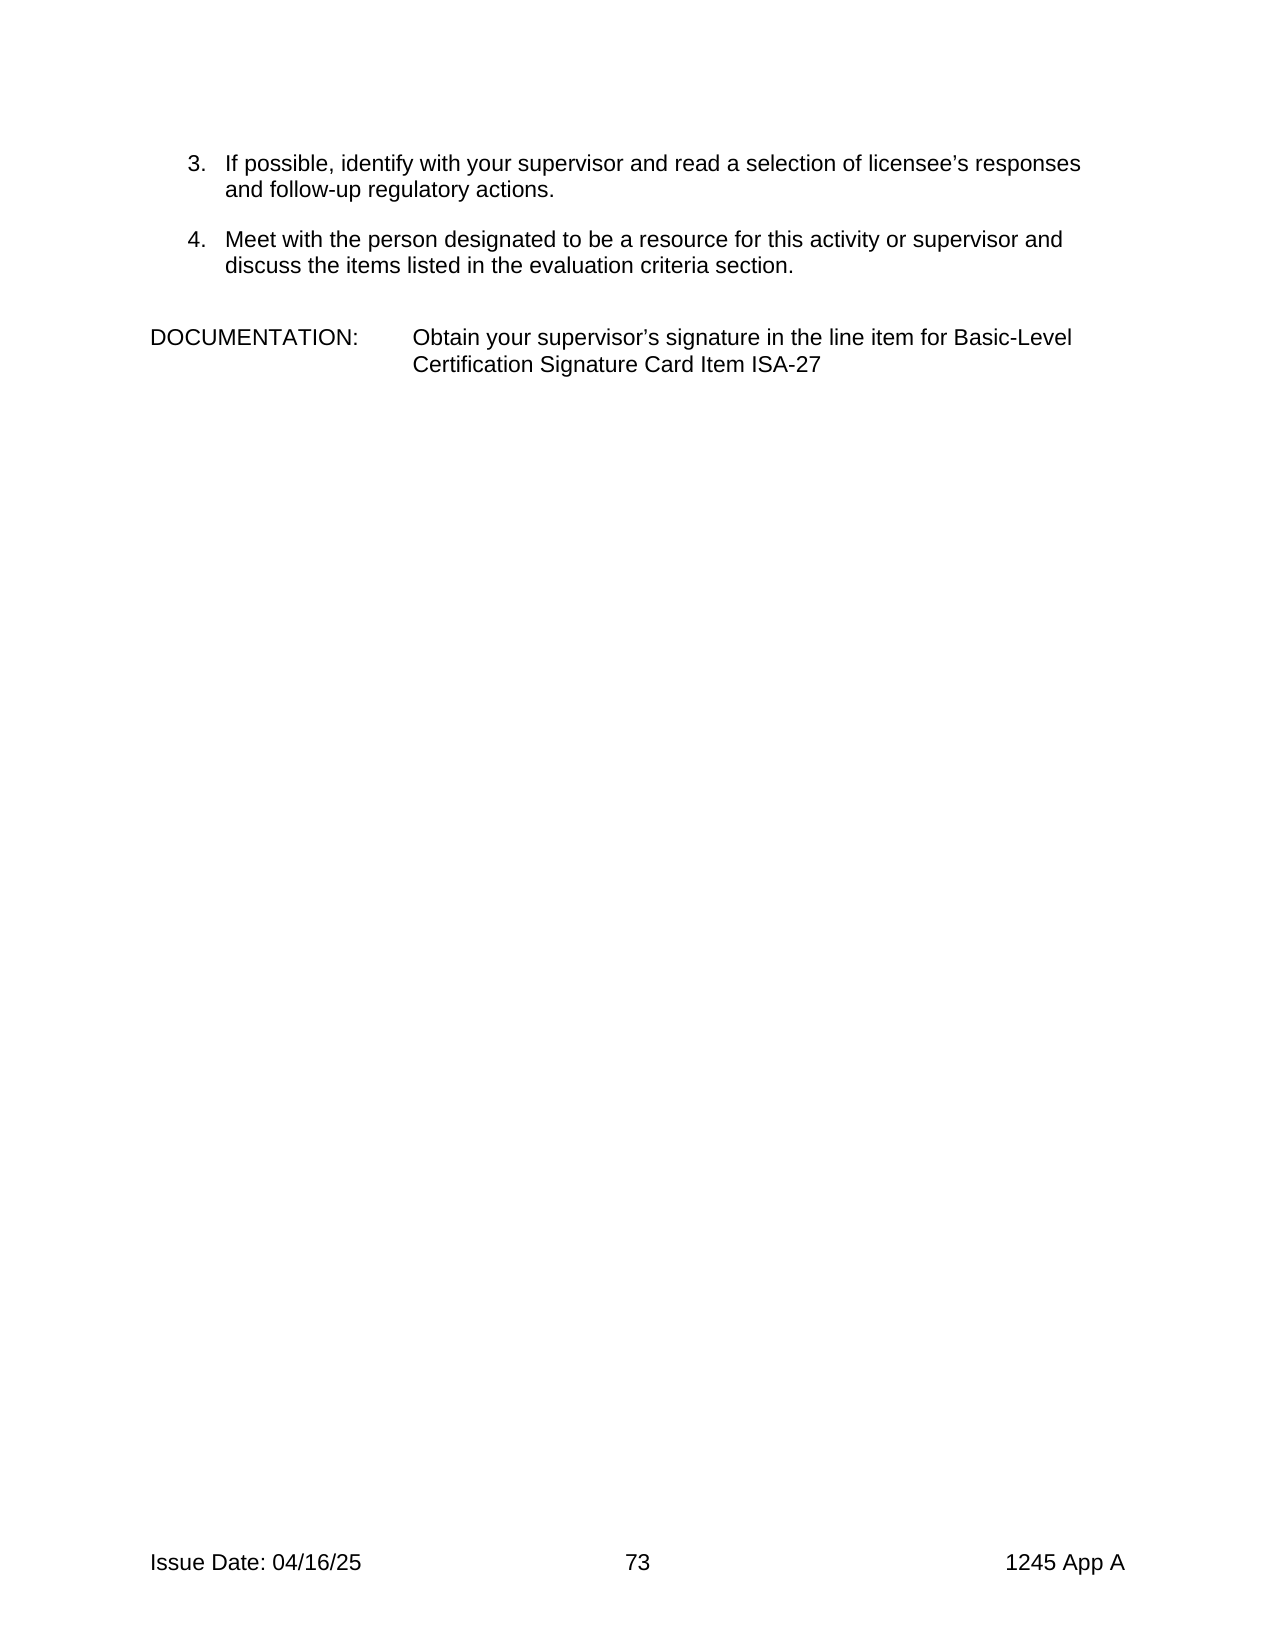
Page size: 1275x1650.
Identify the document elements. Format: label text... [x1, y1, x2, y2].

list If possible, identify with your supervisor and read a selection of licensee’s responses and follow-up regulatory actions. [187, 150, 1125, 203]
subtitle DOCUMENTATION: Obtain your supervisor’s signature in the line item for Basic-Level Certification Signature Card Item ISA-27 [150, 324, 1125, 377]
list Meet with the person designated to be a resource for this activity or supervisor and discuss the items listed in the evaluation criteria section. [187, 226, 1125, 278]
